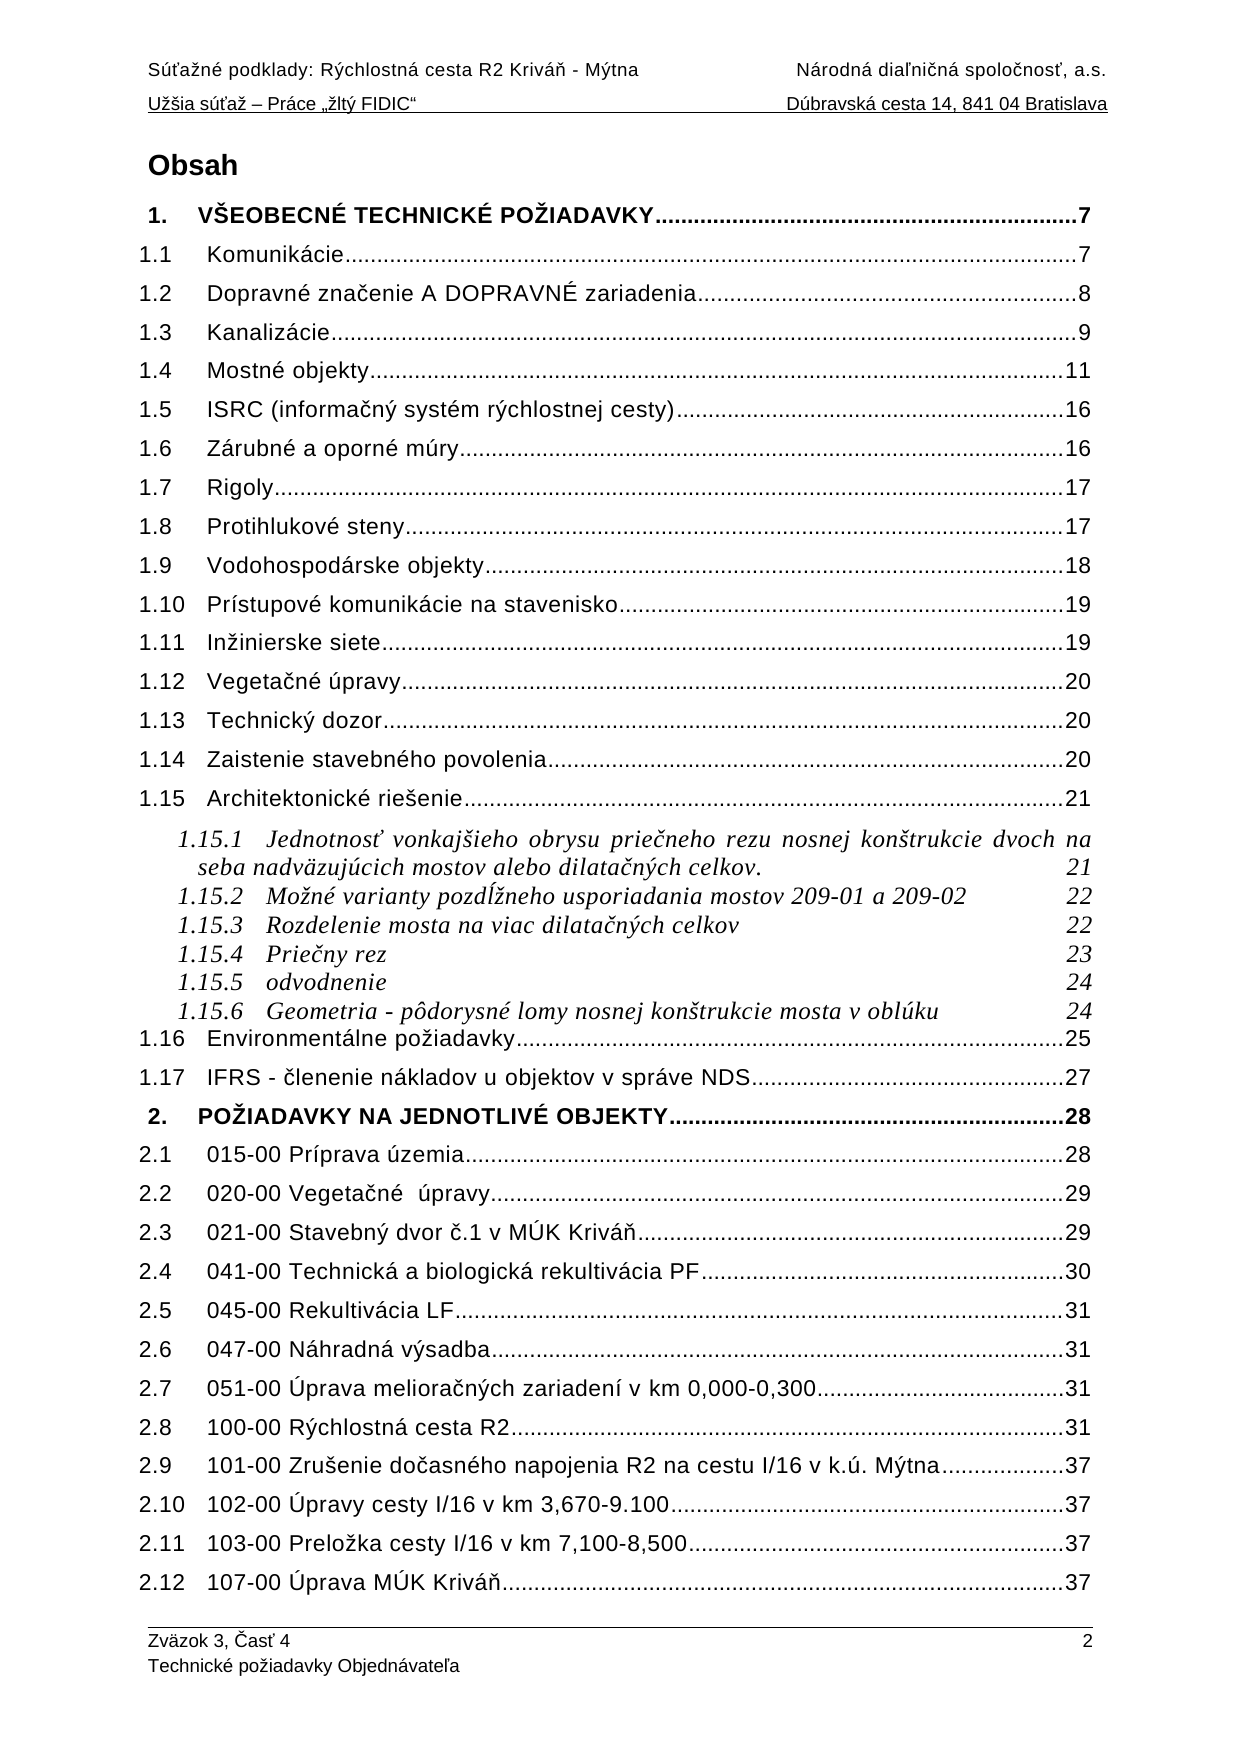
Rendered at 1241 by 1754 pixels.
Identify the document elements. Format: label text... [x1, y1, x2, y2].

text 1.11 Inžinierske siete 19 [138, 629, 1093, 656]
text 1.14 Zaistenie stavebného povolenia 20 [138, 746, 1093, 772]
text 2.12 107-00 Úprava MÚK Kriváň 37 [138, 1569, 1093, 1595]
text 1.5 ISRC (informačný systém rýchlostnej cesty) 16 [138, 396, 1093, 423]
text 1.8 Protihlukové steny 17 [138, 513, 1093, 539]
text 2.7 051-00 Úprava melioračných zariadení v km 0,000-0,300 31 [138, 1374, 1093, 1401]
text 2.6 047-00 Náhradná výsadba 31 [138, 1336, 1093, 1362]
text 2.9 101-00 Zrušenie dočasného napojenia R2 na cestu I/16 v k.ú. Mýtna 37 [138, 1452, 1093, 1479]
text 1.15.1 Jednotnosť vonkajšieho obrysu priečneho rezu nosnej konštrukcie dvoch na seba nadväzujúcich mostov alebo dilatačných celkov. 21 [177, 824, 1093, 881]
text 1.15.6 Geometria - pôdorysné lomy nosnej konštrukcie mosta v oblúku 24 [177, 996, 1093, 1025]
text 1.15.4 Priečny rez 23 [177, 939, 1093, 967]
text 1.15.2 Možné varianty pozdĺžneho usporiadania mostov 209-01 a 209-02 22 [177, 881, 1093, 910]
text 1.17 IFRS - členenie nákladov u objektov v správe NDS 27 [138, 1064, 1093, 1090]
text 1.6 Zárubné a oporné múry 16 [138, 435, 1093, 461]
text 1.15 Architektonické riešenie 21 [138, 785, 1093, 811]
text 1.7 Rigoly 17 [138, 474, 1093, 500]
text 1.1 Komunikácie 7 [138, 241, 1093, 267]
subtitle Obsah [148, 148, 1093, 181]
text 1.12 Vegetačné úpravy 20 [138, 668, 1093, 694]
text 1. VŠEOBECNÉ technické Požiadavky 7 [148, 202, 1093, 228]
text 1.15.5 odvodnenie 24 [177, 967, 1093, 996]
text 2.4 041-00 Technická a biologická rekultivácia PF 30 [138, 1258, 1093, 1284]
text 2.3 021-00 Stavebný dvor č.1 v MÚK Kriváň 29 [138, 1219, 1093, 1246]
text 1.2 Dopravné značenie A DOPRAVNÉ zariadenia 8 [138, 280, 1093, 306]
text 1.9 Vodohospodárske objekty 18 [138, 552, 1093, 578]
text 1.16 Environmentálne požiadavky 25 [138, 1025, 1093, 1051]
text 1.15.3 Rozdelenie mosta na viac dilatačných celkov 22 [177, 910, 1093, 939]
text 2.10 102-00 Úpravy cesty I/16 v km 3,670-9.100 37 [138, 1491, 1093, 1517]
text 1.13 Technický dozor 20 [138, 707, 1093, 733]
text 2.5 045-00 Rekultivácia LF 31 [138, 1297, 1093, 1323]
text 1.10 Prístupové komunikácie na stavenisko 19 [138, 591, 1093, 617]
text 2.2 020-00 Vegetačné úpravy 29 [138, 1180, 1093, 1207]
text 2. Požiadavky na jednotlivé objekty 28 [148, 1103, 1093, 1129]
text 2.1 015-00 Príprava územia 28 [138, 1141, 1093, 1168]
text 2.11 103-00 Preložka cesty I/16 v km 7,100-8,500 37 [138, 1530, 1093, 1556]
text 1.3 Kanalizácie 9 [138, 318, 1093, 345]
text 2.8 100-00 Rýchlostná cesta R2 31 [138, 1413, 1093, 1440]
text 1.4 Mostné objekty 11 [138, 357, 1093, 384]
